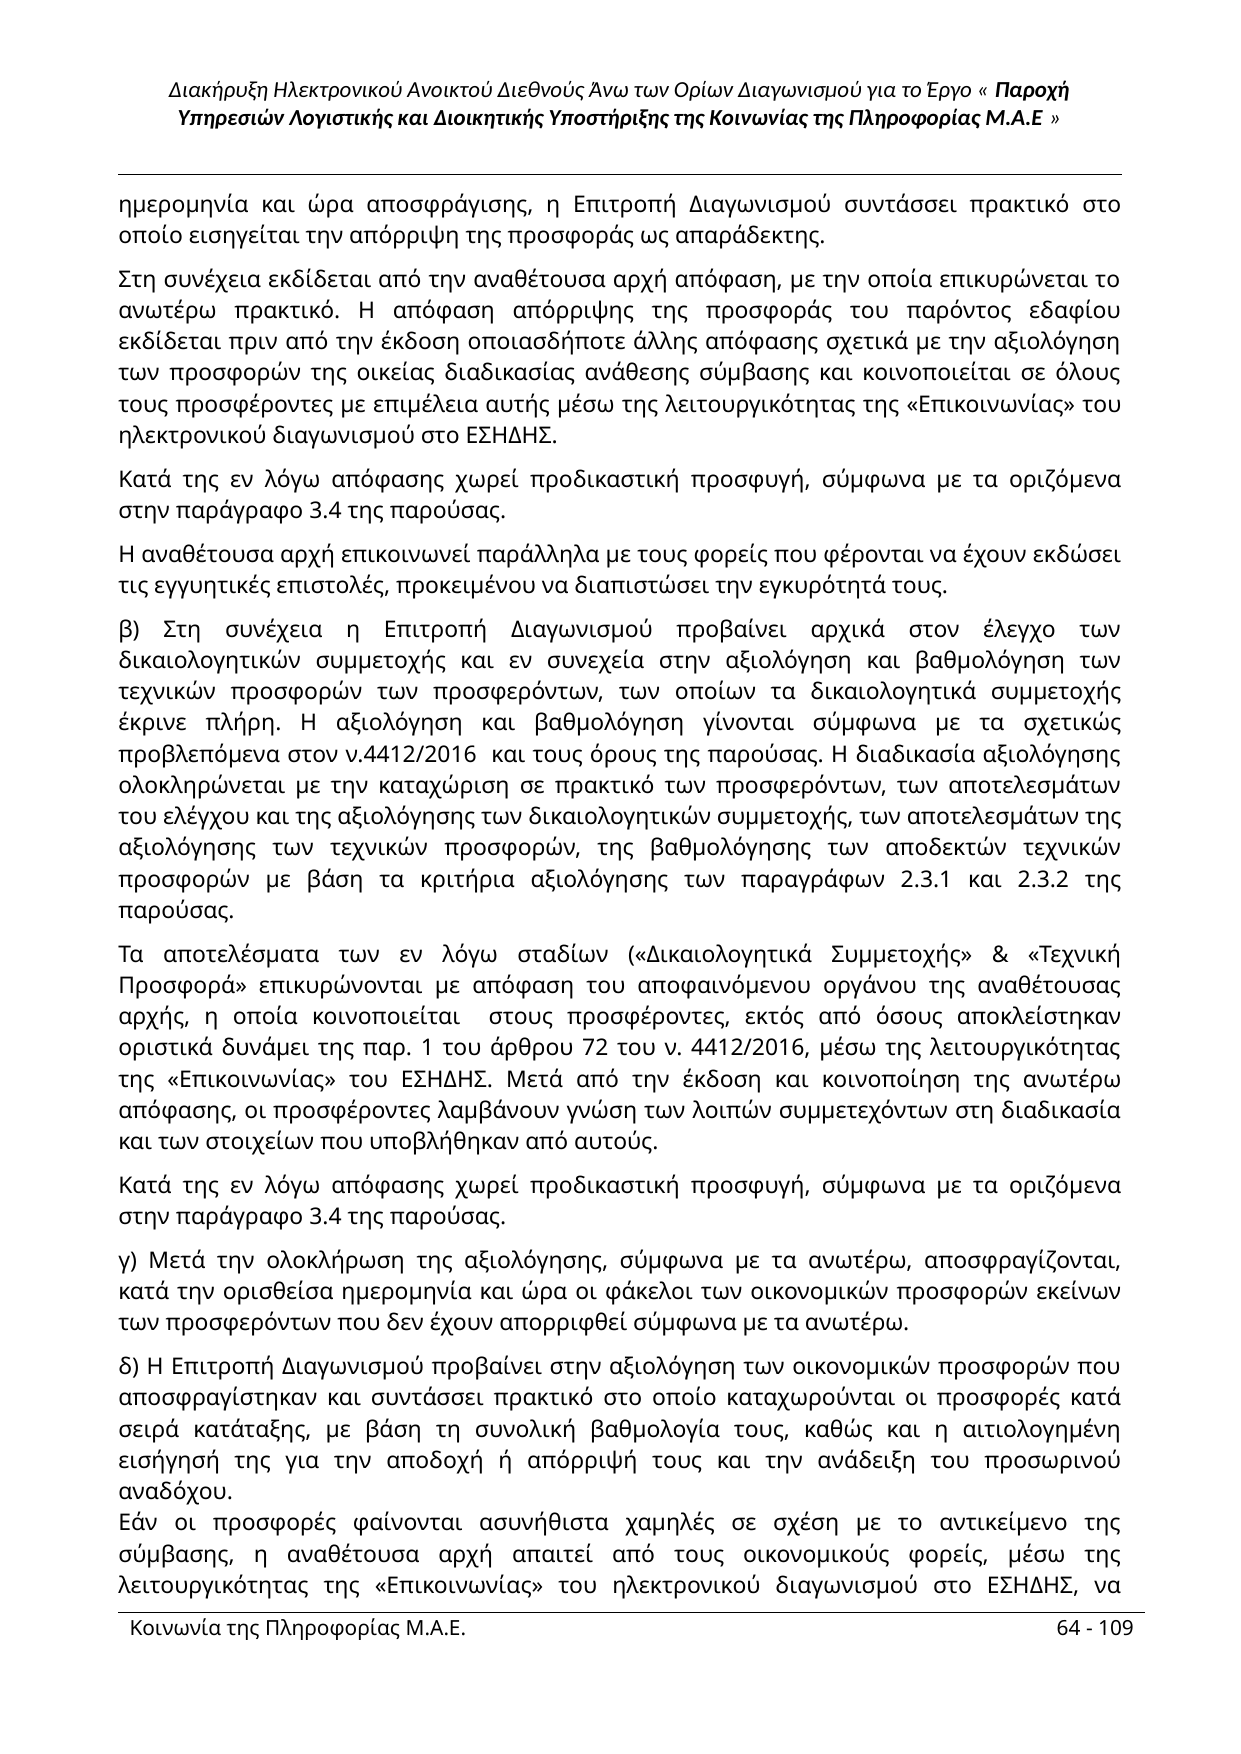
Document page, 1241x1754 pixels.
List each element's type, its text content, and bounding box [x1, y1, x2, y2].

text δ) Η Επιτροπή Διαγωνισμού προβαίνει στην αξιολόγηση των οικονομικών προσφορών που αποσφραγίστηκαν και συντάσσει πρακτικό στο οποίο καταχωρούνται οι προσφορές κατά σειρά κατάταξης, με βάση τη συνολική βαθμολογία τους, καθώς και η αιτιολογημένη εισήγησή της για την αποδοχή ή απόρριψή τους και την ανάδειξη του προσωρινού αναδόχου. [118, 1350, 1122, 1506]
text Κατά της εν λόγω απόφασης χωρεί προδικαστική προσφυγή, σύμφωνα με τα οριζόμενα στην παράγραφο 3.4 της παρούσας. [118, 1169, 1122, 1231]
text Τα αποτελέσματα των εν λόγω σταδίων («Δικαιολογητικά Συμμετοχής» & «Τεχνική Προσφορά» επικυρώνονται με απόφαση του αποφαινόμενου οργάνου της αναθέτουσας αρχής, η οποία κοινοποιείται στους προσφέροντες, εκτός από όσους αποκλείστηκαν οριστικά δυνάμει της παρ. 1 του άρθρου 72 του ν. 4412/2016, μέσω της λειτουργικότητας της «Επικοινωνίας» του ΕΣΗΔΗΣ. Μετά από την έκδοση και κοινοποίηση της ανωτέρω απόφασης, οι προσφέροντες λαμβάνουν γνώση των λοιπών συμμετεχόντων στη διαδικασία και των στοιχείων που υποβλήθηκαν από αυτούς. [118, 938, 1122, 1156]
text γ) Μετά την ολοκλήρωση της αξιολόγησης, σύμφωνα με τα ανωτέρω, αποσφραγίζονται, κατά την ορισθείσα ημερομηνία και ώρα οι φάκελοι των οικονομικών προσφορών εκείνων των προσφερόντων που δεν έχουν απορριφθεί σύμφωνα με τα ανωτέρω. [118, 1244, 1122, 1338]
text Στη συνέχεια εκδίδεται από την αναθέτουσα αρχή απόφαση, με την οποία επικυρώνεται το ανωτέρω πρακτικό. Η απόφαση απόρριψης της προσφοράς του παρόντος εδαφίου εκδίδεται πριν από την έκδοση οποιασδήποτε άλλης απόφασης σχετικά με την αξιολόγηση των προσφορών της οικείας διαδικασίας ανάθεσης σύμβασης και κοινοποιείται σε όλους τους προσφέροντες με επιμέλεια αυτής μέσω της λειτουργικότητας της «Επικοινωνίας» του ηλεκτρονικού διαγωνισμού στο ΕΣΗΔΗΣ. [118, 263, 1122, 450]
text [118, 188, 1122, 250]
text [118, 1506, 1122, 1600]
text Η αναθέτουσα αρχή επικοινωνεί παράλληλα με τους φορείς που φέρονται να έχουν εκδώσει τις εγγυητικές επιστολές, προκειμένου να διαπιστώσει την εγκυρότητά τους. [118, 538, 1122, 600]
text β) Στη συνέχεια η Επιτροπή Διαγωνισμού προβαίνει αρχικά στον έλεγχο των δικαιολογητικών συμμετοχής και εν συνεχεία στην αξιολόγηση και βαθμολόγηση των τεχνικών προσφορών των προσφερόντων, των οποίων τα δικαιολογητικά συμμετοχής έκρινε πλήρη. Η αξιολόγηση και βαθμολόγηση γίνονται σύμφωνα με τα σχετικώς προβλεπόμενα στον ν.4412/2016 και τους όρους της παρούσας. Η διαδικασία αξιολόγησης ολοκληρώνεται με την καταχώριση σε πρακτικό των προσφερόντων, των αποτελεσμάτων του ελέγχου και της αξιολόγησης των δικαιολογητικών συμμετοχής, των αποτελεσμάτων της αξιολόγησης των τεχνικών προσφορών, της βαθμολόγησης των αποδεκτών τεχνικών προσφορών με βάση τα κριτήρια αξιολόγησης των παραγράφων 2.3.1 και 2.3.2 της παρούσας. [118, 613, 1122, 925]
text Κατά της εν λόγω απόφασης χωρεί προδικαστική προσφυγή, σύμφωνα με τα οριζόμενα στην παράγραφο 3.4 της παρούσας. [118, 463, 1122, 525]
